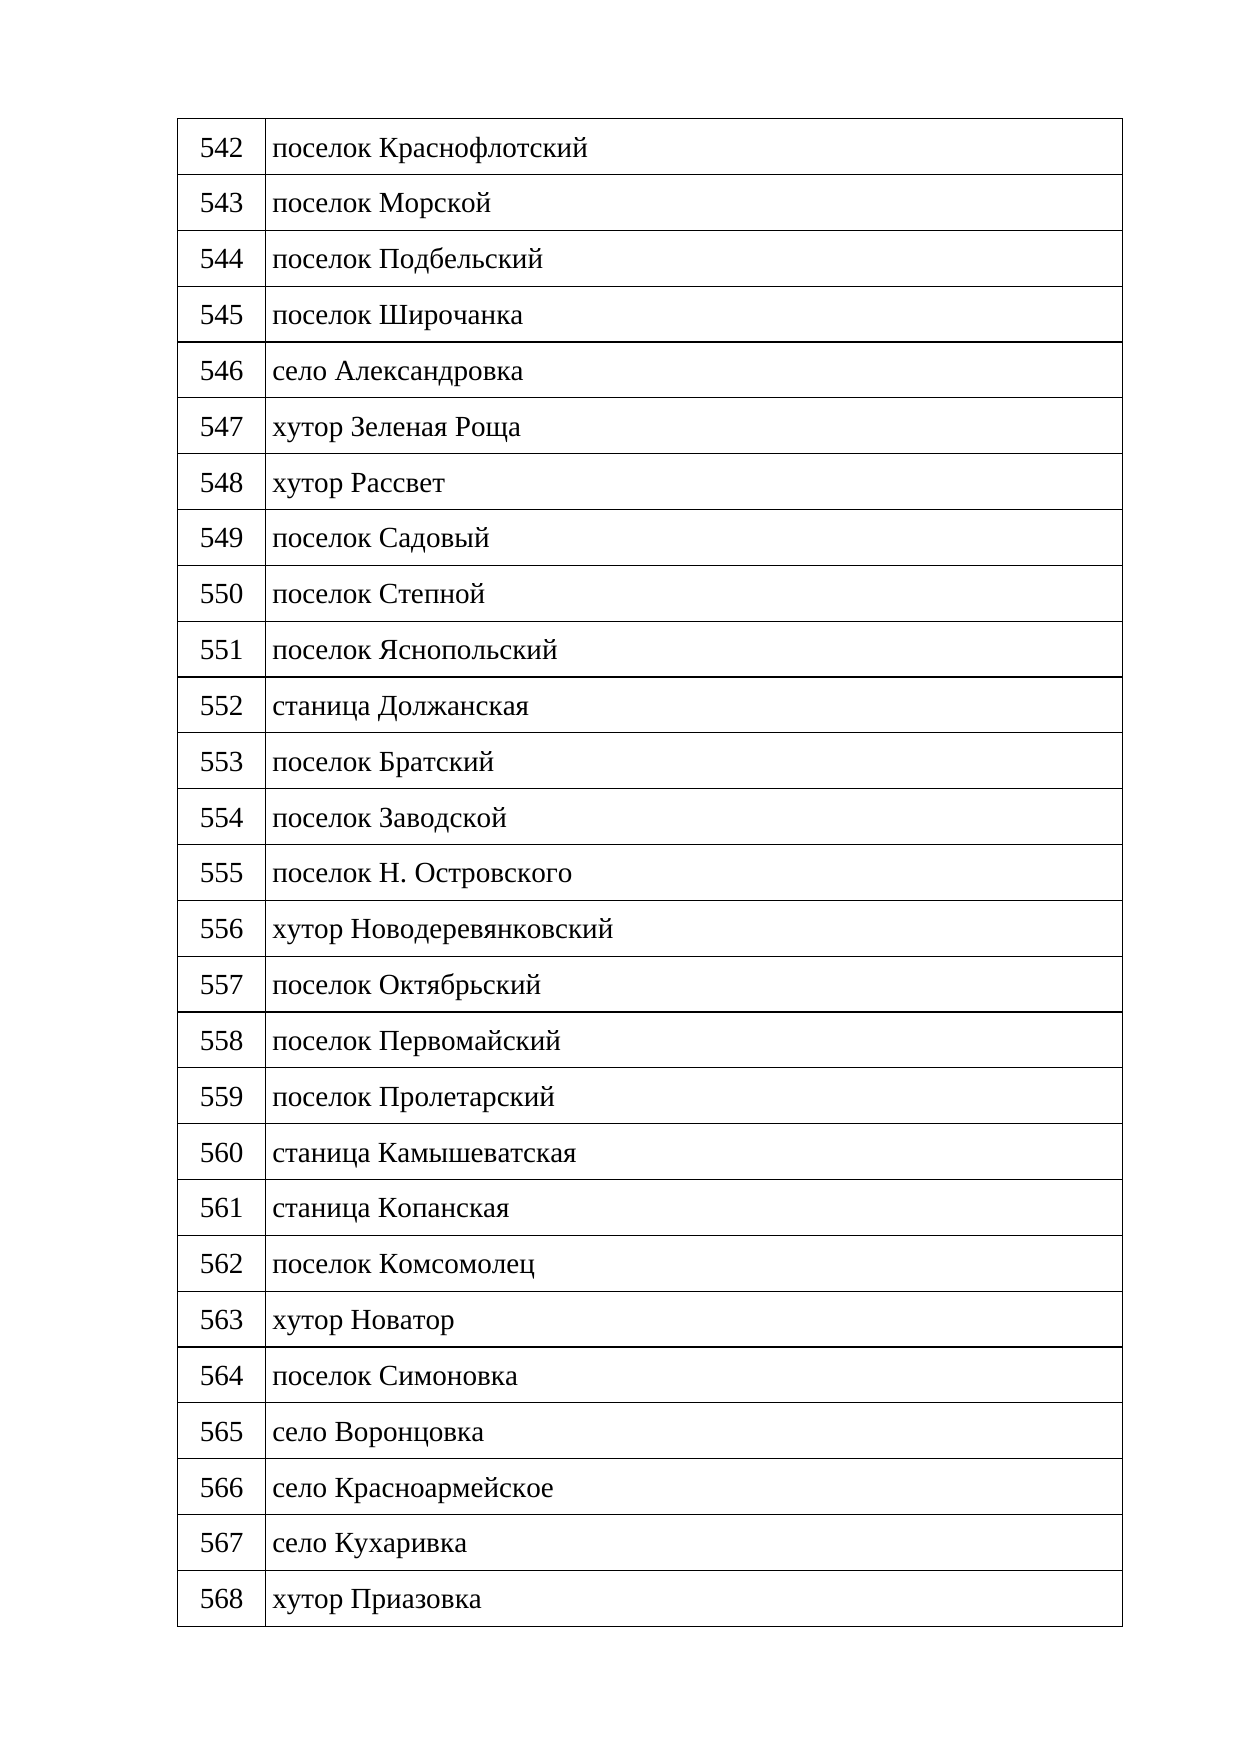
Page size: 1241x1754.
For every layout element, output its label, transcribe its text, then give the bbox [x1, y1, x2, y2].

table_cell 554 [178, 789, 265, 844]
table_cell 560 [178, 1124, 265, 1179]
table_cell 558 [178, 1013, 265, 1067]
table_cell поселок Садовый [266, 510, 1122, 565]
table_cell хутор Новодеревянковский [266, 901, 1122, 956]
table_cell село Александровка [266, 343, 1122, 397]
table_cell поселок Морской [266, 175, 1122, 230]
table_cell хутор Зеленая Роща [266, 398, 1122, 453]
table_cell 567 [178, 1515, 265, 1570]
table_cell 551 [178, 622, 265, 676]
table_cell поселок Пролетарский [266, 1068, 1122, 1123]
table_cell 566 [178, 1459, 265, 1514]
table_cell поселок Симоновка [266, 1348, 1122, 1402]
table_cell поселок Яснопольский [266, 622, 1122, 676]
table_cell поселок Подбельский [266, 231, 1122, 286]
table_cell 548 [178, 454, 265, 509]
table_cell 568 [178, 1571, 265, 1626]
table_cell станица Камышеватская [266, 1124, 1122, 1179]
table_cell 559 [178, 1068, 265, 1123]
table_cell 553 [178, 733, 265, 788]
table_cell 544 [178, 231, 265, 286]
table_cell 562 [178, 1236, 265, 1291]
table_cell 561 [178, 1180, 265, 1235]
table_cell станица Должанская [266, 678, 1122, 732]
table_cell село Воронцовка [266, 1403, 1122, 1458]
table_cell село Красноармейское [266, 1459, 1122, 1514]
table_cell село Кухаривка [266, 1515, 1122, 1570]
table_cell поселок Первомайский [266, 1013, 1122, 1067]
table_cell 547 [178, 398, 265, 453]
table_cell 556 [178, 901, 265, 956]
table_cell поселок Заводской [266, 789, 1122, 844]
table_cell хутор Приазовка [266, 1571, 1122, 1626]
table_cell 542 [178, 119, 265, 174]
table_cell хутор Рассвет [266, 454, 1122, 509]
table_cell поселок Широчанка [266, 287, 1122, 341]
table_cell поселок Комсомолец [266, 1236, 1122, 1291]
table_cell 555 [178, 845, 265, 900]
table_cell поселок Октябрьский [266, 957, 1122, 1011]
table_cell поселок Степной [266, 566, 1122, 621]
table_cell 563 [178, 1292, 265, 1346]
table_cell 549 [178, 510, 265, 565]
table_cell 543 [178, 175, 265, 230]
table_cell станица Копанская [266, 1180, 1122, 1235]
table_cell 557 [178, 957, 265, 1011]
table_cell хутор Новатор [266, 1292, 1122, 1346]
table_cell поселок Краснофлотский [266, 119, 1122, 174]
table_cell поселок Братский [266, 733, 1122, 788]
table_cell 550 [178, 566, 265, 621]
table_cell 565 [178, 1403, 265, 1458]
table_cell поселок Н. Островского [266, 845, 1122, 900]
table_cell 545 [178, 287, 265, 341]
table_cell 564 [178, 1348, 265, 1402]
table_cell 546 [178, 343, 265, 397]
table_cell 552 [178, 678, 265, 732]
